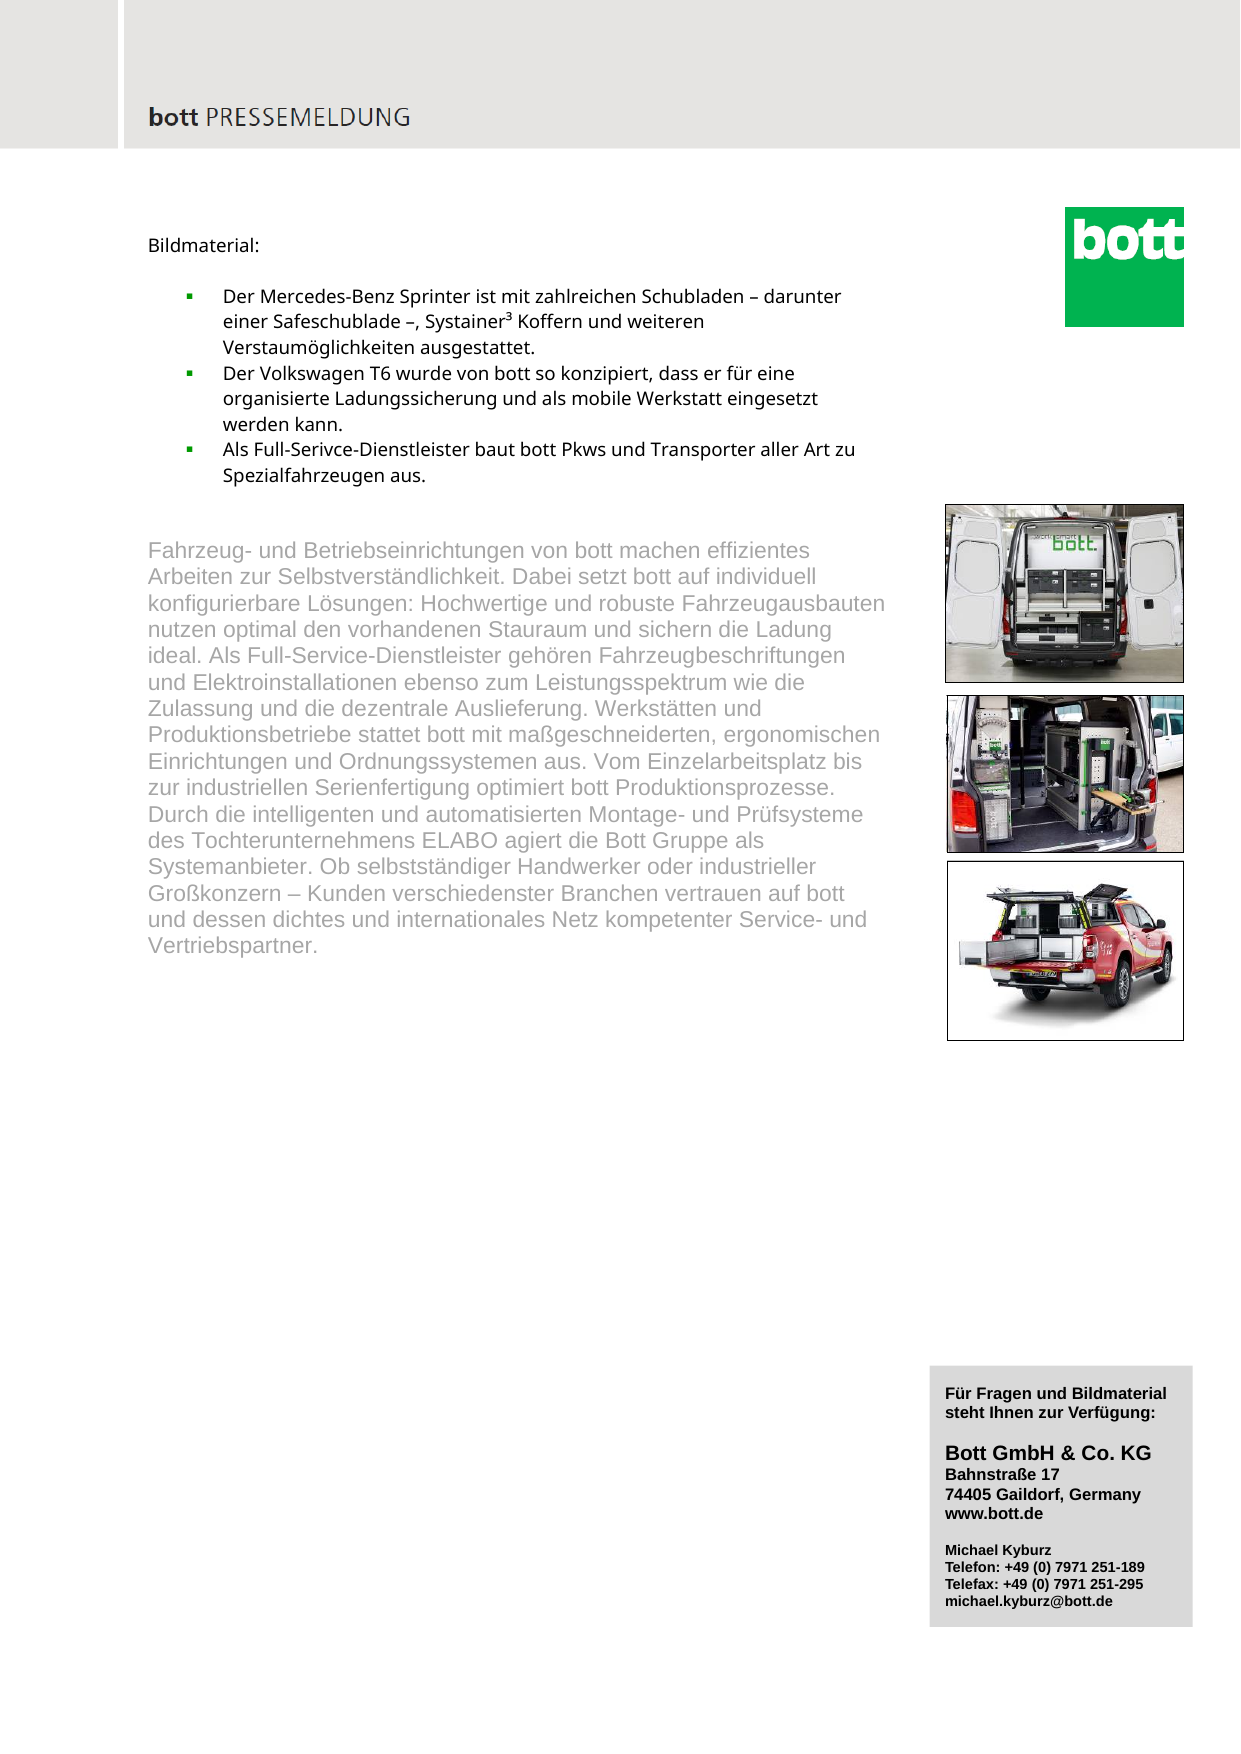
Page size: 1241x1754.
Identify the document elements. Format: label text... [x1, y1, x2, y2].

picture [0, 0, 1241, 329]
list Als Full-Serivce-Dienstleister baut bott Pkws und Transporter aller Art zu Spezialfahrzeugen aus. [185, 436, 886, 487]
text Bildmaterial: [148, 232, 886, 258]
list Der Volkswagen T6 wurde von bott so konzipiert, dass er für eine organisierte Ladungssicherung und als mobile Werkstatt eingesetzt werden kann. [185, 360, 886, 436]
list Der Mercedes-Benz Sprinter ist mit zahlreichen Schubladen – darunter einer Safeschublade –, Systainer³ Koffern und weiteren Verstaumöglichkeiten ausgestattet. [185, 283, 886, 360]
picture [948, 862, 1183, 1040]
text Fahrzeug- und Betriebseinrichtungen von bott machen effizientes Arbeiten zur Selbstverständlichkeit. Dabei setzt bott auf individuell konfigurierbare Lösungen: Hochwertige und robuste Fahrzeugausbauten nutzen optimal den vorhandenen Stauraum und sichern die Ladung ideal. Als Full-Service-Dienstleister gehören Fahrzeugbeschriftungen und Elektroinstallationen ebenso zum Leistungsspektrum wie die Zulassung und die dezentrale Auslieferung. Werkstätten und Produktionsbetriebe stattet bott mit maßgeschneiderten, ergonomischen Einrichtungen und Ordnungssystemen aus. Vom Einzelarbeitsplatz bis zur industriellen Serienfertigung optimiert bott Produktionsprozesse. Durch die intelligenten und automatisierten Montage- und Prüfsysteme des Tochterunternehmens ELABO agiert die Bott Gruppe als Systemanbieter. Ob selbstständiger Handwerker oder industrieller Großkonzern – Kunden verschiedenster Branchen vertrauen auf bott und dessen dichtes und internationales Netz kompetenter Service- und Vertriebspartner. [148, 537, 886, 959]
picture [946, 505, 1183, 682]
picture [948, 696, 1183, 852]
